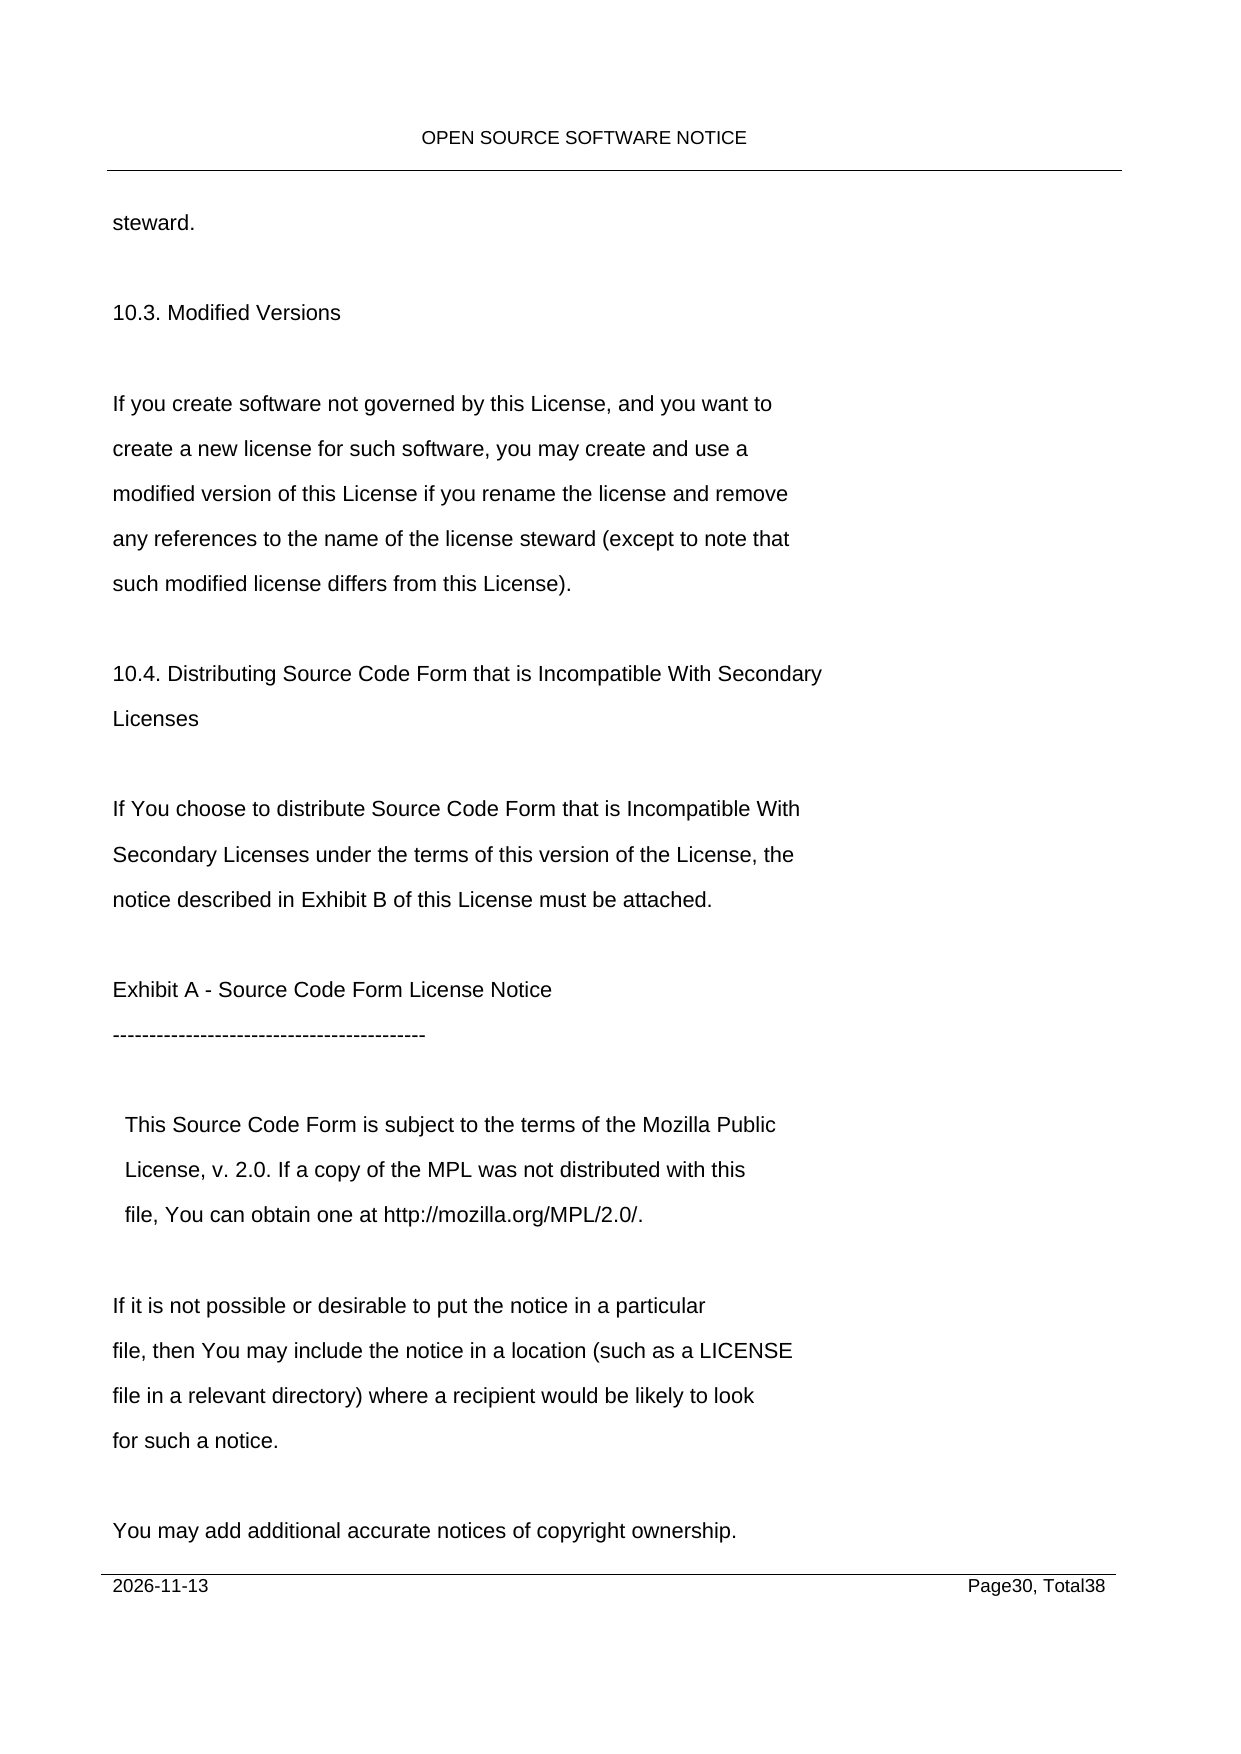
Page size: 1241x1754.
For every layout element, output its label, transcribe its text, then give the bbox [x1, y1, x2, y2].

text file in a relevant directory) where a recipient would be likely to look [112, 1379, 1128, 1412]
text steward. [112, 206, 1128, 239]
text Licenses [112, 702, 1128, 735]
text If You choose to distribute Source Code Form that is Incompatible With [112, 793, 1128, 825]
text create a new license for such software, you may create and use a [112, 432, 1128, 464]
text ------------------------------------------- [112, 1018, 1128, 1051]
text file, then You may include the notice in a location (such as a LICENSE [112, 1334, 1128, 1366]
text notice described in Exhibit B of this License must be attached. [112, 883, 1128, 915]
text any references to the name of the license steward (except to note that [112, 522, 1128, 554]
text such modified license differs from this License). [112, 567, 1128, 600]
text 10.3. Modified Versions [112, 297, 1128, 329]
text If you create software not governed by this License, and you want to [112, 387, 1128, 419]
text If it is not possible or desirable to put the notice in a particular [112, 1289, 1128, 1321]
text Exhibit A - Source Code Form License Notice [112, 973, 1128, 1006]
text You may add additional accurate notices of copyright ownership. [112, 1514, 1128, 1547]
text 10.4. Distributing Source Code Form that is Incompatible With Secondary [112, 657, 1128, 690]
text for such a notice. [112, 1424, 1128, 1457]
text This Source Code Form is subject to the terms of the Mozilla Public [112, 1108, 1128, 1141]
text modified version of this License if you rename the license and remove [112, 477, 1128, 509]
text file, You can obtain one at http://mozilla.org/MPL/2.0/. [112, 1199, 1128, 1231]
text License, v. 2.0. If a copy of the MPL was not distributed with this [112, 1153, 1128, 1186]
text Secondary Licenses under the terms of this version of the License, the [112, 838, 1128, 870]
